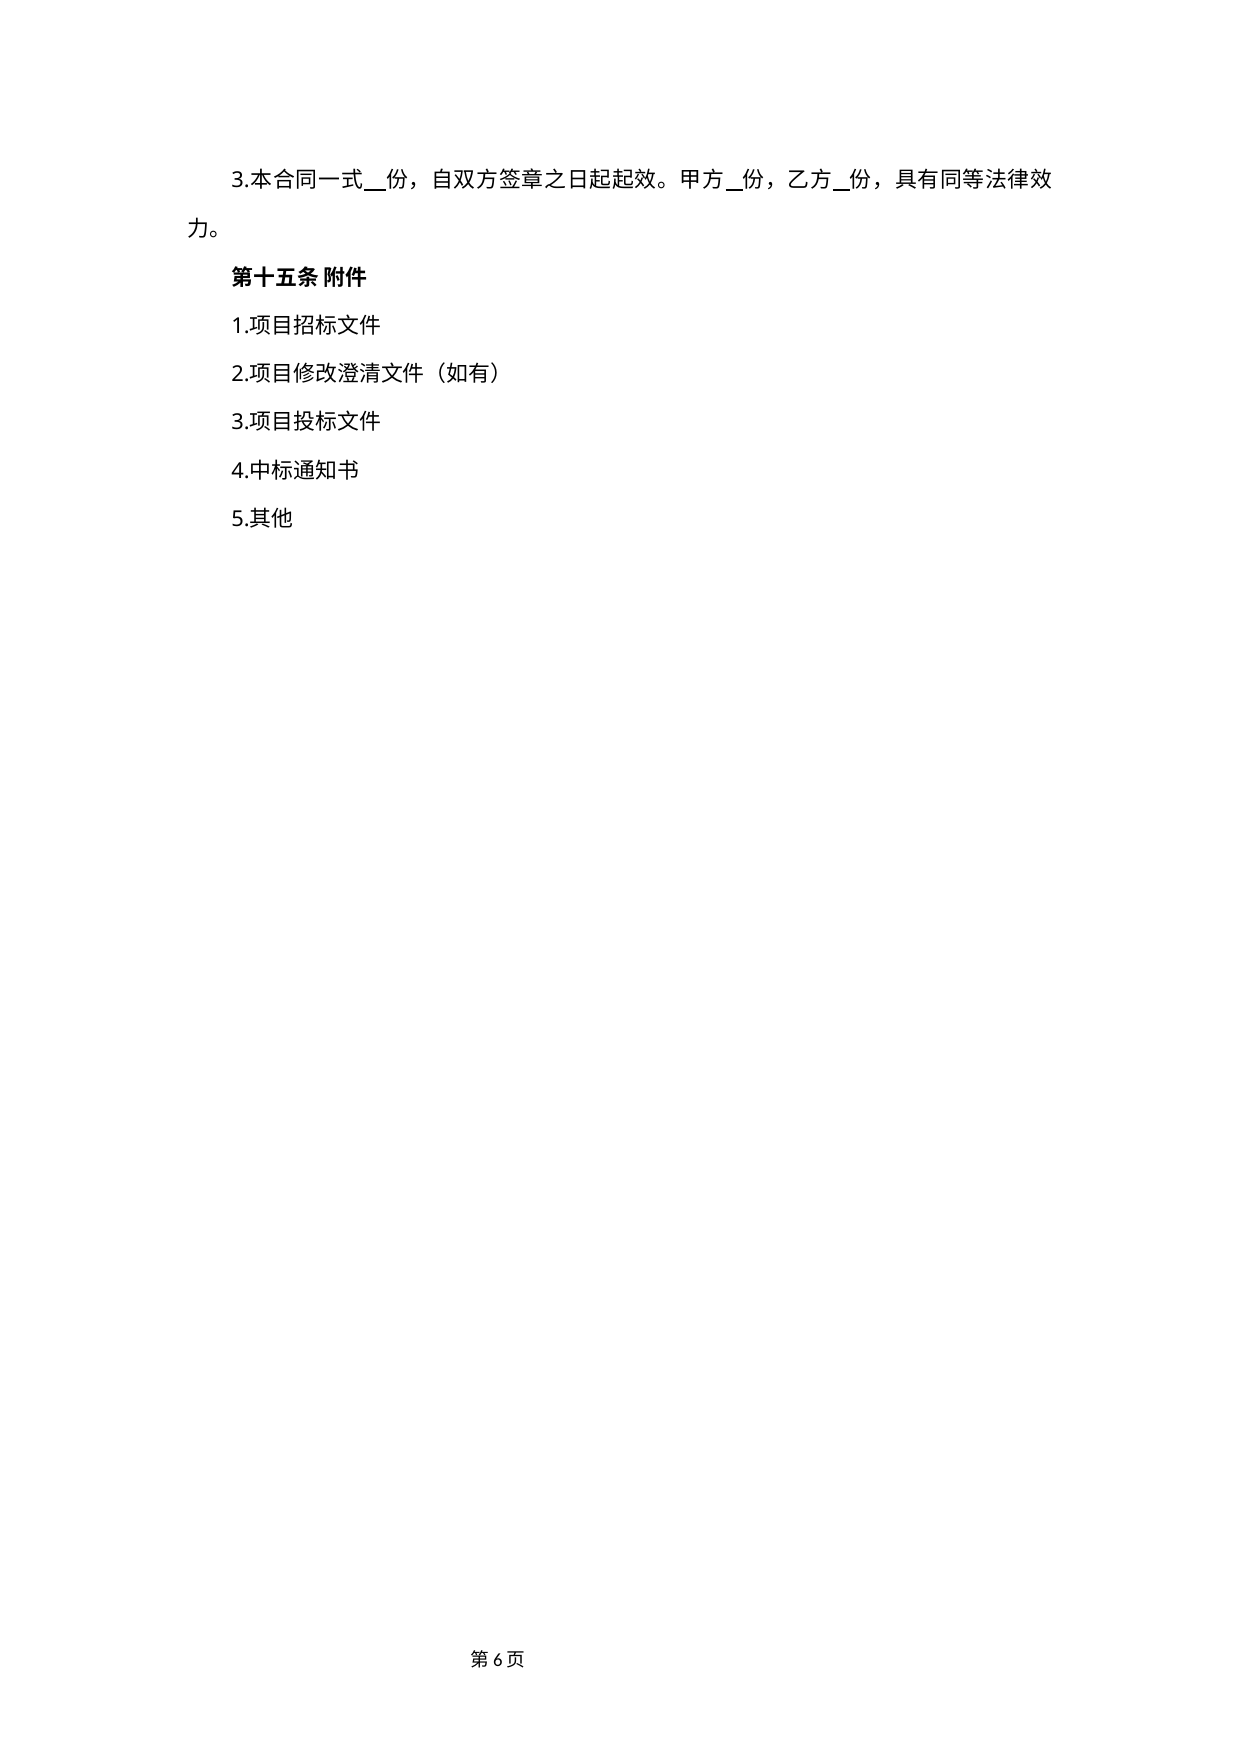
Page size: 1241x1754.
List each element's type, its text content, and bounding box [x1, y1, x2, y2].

list 4.中标通知书 [187, 452, 1053, 485]
list 1.项目招标文件 [187, 307, 1053, 340]
list 3.本合同一式 份，自双方签章之日起起效。甲方 份，乙方 份，具有同等法律效力。 [187, 162, 1053, 243]
list 2.项目修改澄清文件（如有） [187, 356, 1053, 388]
list 第十五条 附件 [187, 259, 1053, 292]
list 5.其他 [187, 501, 1053, 533]
list 3.项目投标文件 [187, 404, 1053, 437]
